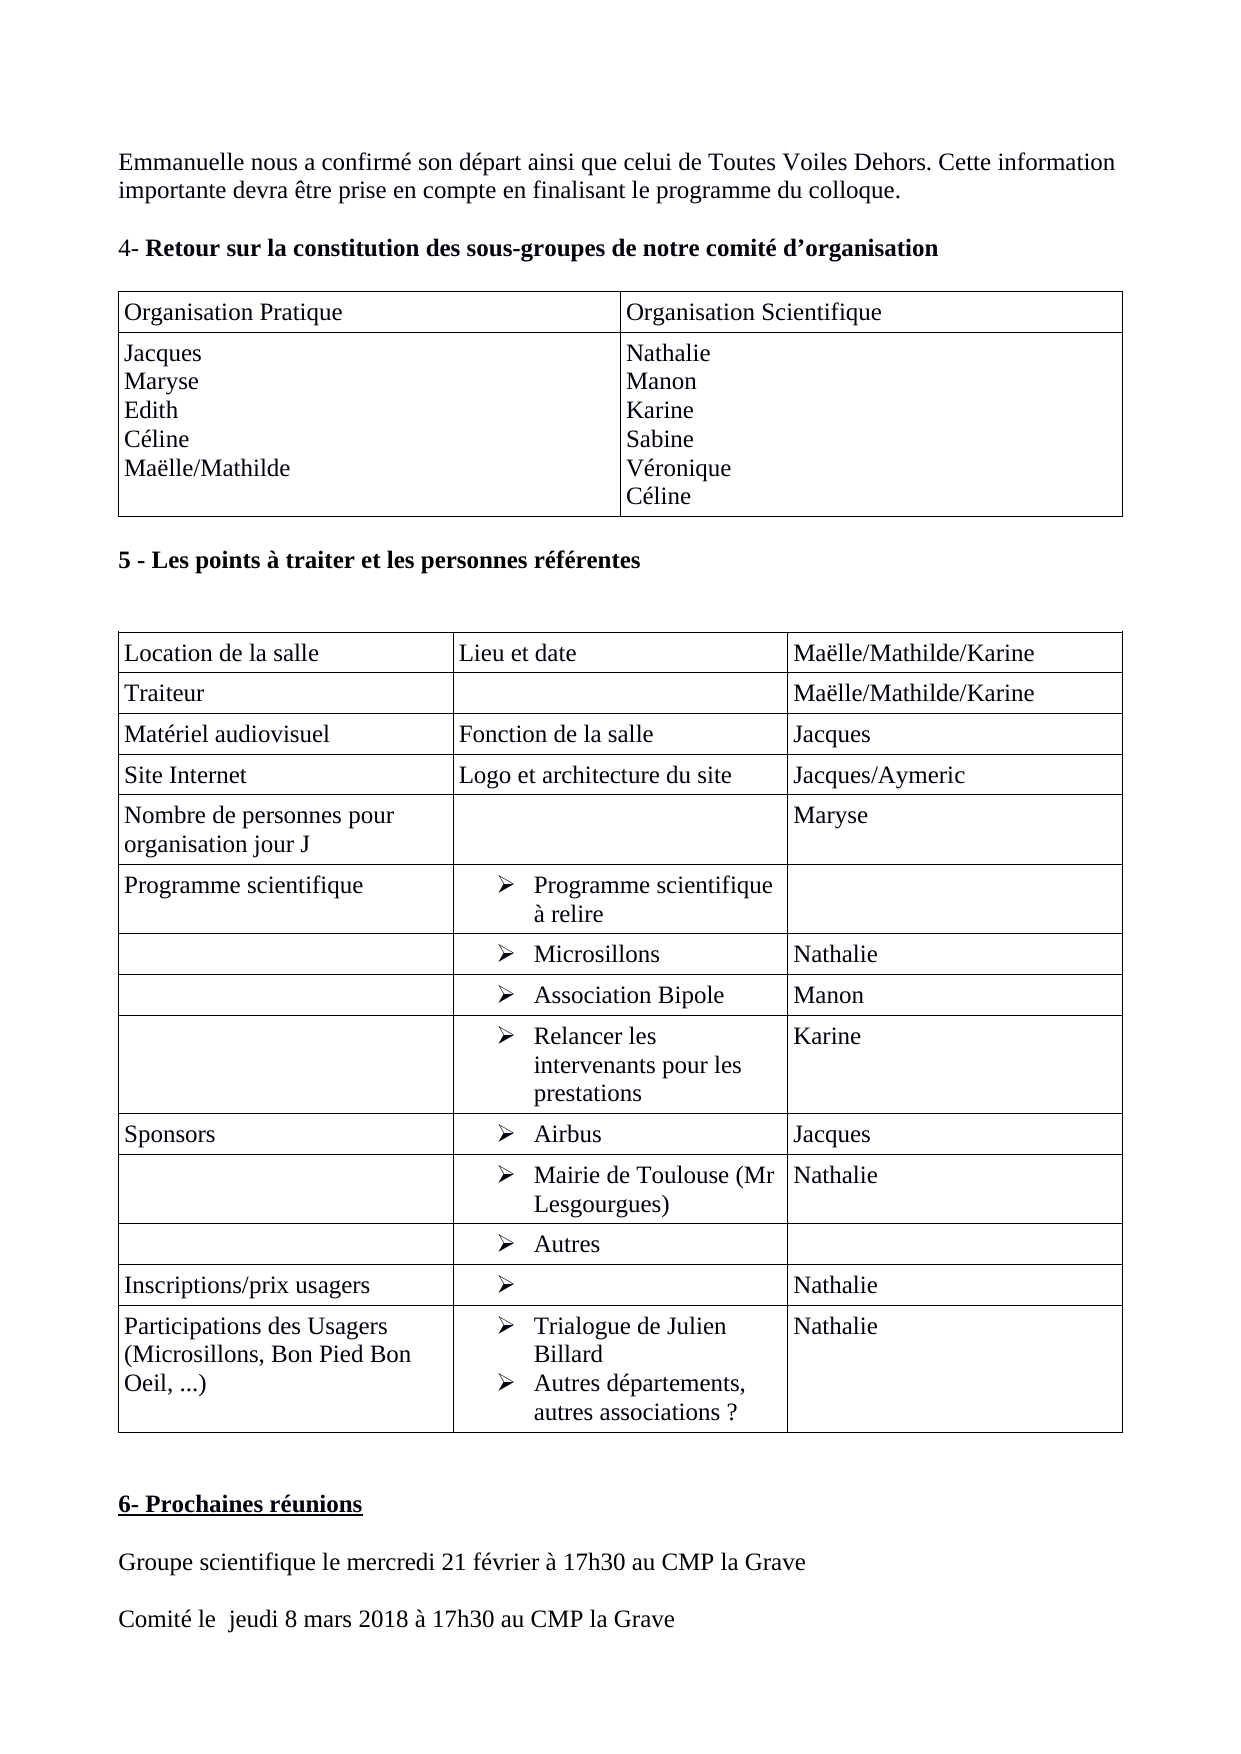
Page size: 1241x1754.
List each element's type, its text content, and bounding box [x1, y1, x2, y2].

table_cell Nathalie [788, 934, 1122, 974]
table_header Organisation Scientifique [621, 292, 1122, 331]
table_cell Fonction de la salle [454, 714, 787, 753]
table_cell Trialogue de Julien Billard Autres départements, autres associations ? [454, 1306, 787, 1432]
table_cell Sponsors [119, 1114, 453, 1154]
table_cell Traiteur [119, 673, 453, 713]
table_cell Manon [788, 975, 1122, 1015]
table_cell [454, 1265, 787, 1304]
table_cell Participations des Usagers (Microsillons, Bon Pied Bon Oeil, ...) [119, 1306, 453, 1432]
table_cell [119, 1224, 453, 1264]
text Groupe scientifique le mercredi 21 février à 17h30 au CMP la Grave [118, 1547, 1122, 1576]
table_cell [119, 1016, 453, 1113]
table_cell Programme scientifique à relire [454, 865, 787, 933]
table_cell Matériel audiovisuel [119, 714, 453, 753]
table_cell Jacques Maryse Edith Céline Maëlle/Mathilde [119, 333, 620, 516]
table_header Maëlle/Mathilde/Karine [788, 633, 1122, 672]
table_cell [454, 795, 787, 864]
table_cell Nathalie Manon Karine Sabine Véronique Céline [621, 333, 1122, 516]
table_cell Nombre de personnes pour organisation jour J [119, 795, 453, 864]
table_header Location de la salle [119, 633, 453, 672]
table_cell [119, 975, 453, 1015]
text Comité le jeudi 8 mars 2018 à 17h30 au CMP la Grave [118, 1604, 1122, 1633]
text 4- Retour sur la constitution des sous-groupes de notre comité d’organisation [118, 233, 1122, 262]
table_cell Microsillons [454, 934, 787, 974]
table_cell [119, 1155, 453, 1223]
table_cell Karine [788, 1016, 1122, 1113]
table_cell Site Internet [119, 755, 453, 794]
table_cell Nathalie [788, 1155, 1122, 1223]
table_cell [454, 673, 787, 713]
table_cell Jacques [788, 714, 1122, 753]
text Emmanuelle nous a confirmé son départ ainsi que celui de Toutes Voiles Dehors. Cette information importante devra être prise en compte en finalisant le programme du colloque. [118, 147, 1122, 204]
table_cell Mairie de Toulouse (Mr Lesgourgues) [454, 1155, 787, 1223]
table_cell Inscriptions/prix usagers [119, 1265, 453, 1304]
text 5 - Les points à traiter et les personnes référentes [118, 545, 1122, 574]
table_header Organisation Pratique [119, 292, 620, 331]
table_cell Nathalie [788, 1306, 1122, 1432]
table_cell Logo et architecture du site [454, 755, 787, 794]
text 6- Prochaines réunions [118, 1489, 1122, 1518]
table_cell Association Bipole [454, 975, 787, 1015]
table_cell Nathalie [788, 1265, 1122, 1304]
table_cell [788, 1224, 1122, 1264]
table_cell Maryse [788, 795, 1122, 864]
table_cell Programme scientifique [119, 865, 453, 933]
table_cell [788, 865, 1122, 933]
table_cell Airbus [454, 1114, 787, 1154]
table_cell Relancer les intervenants pour les prestations [454, 1016, 787, 1113]
table_cell Jacques/Aymeric [788, 755, 1122, 794]
table_cell [119, 934, 453, 974]
table_cell Maëlle/Mathilde/Karine [788, 673, 1122, 713]
table_cell Jacques [788, 1114, 1122, 1154]
table_cell Autres [454, 1224, 787, 1264]
table_header Lieu et date [454, 633, 787, 672]
